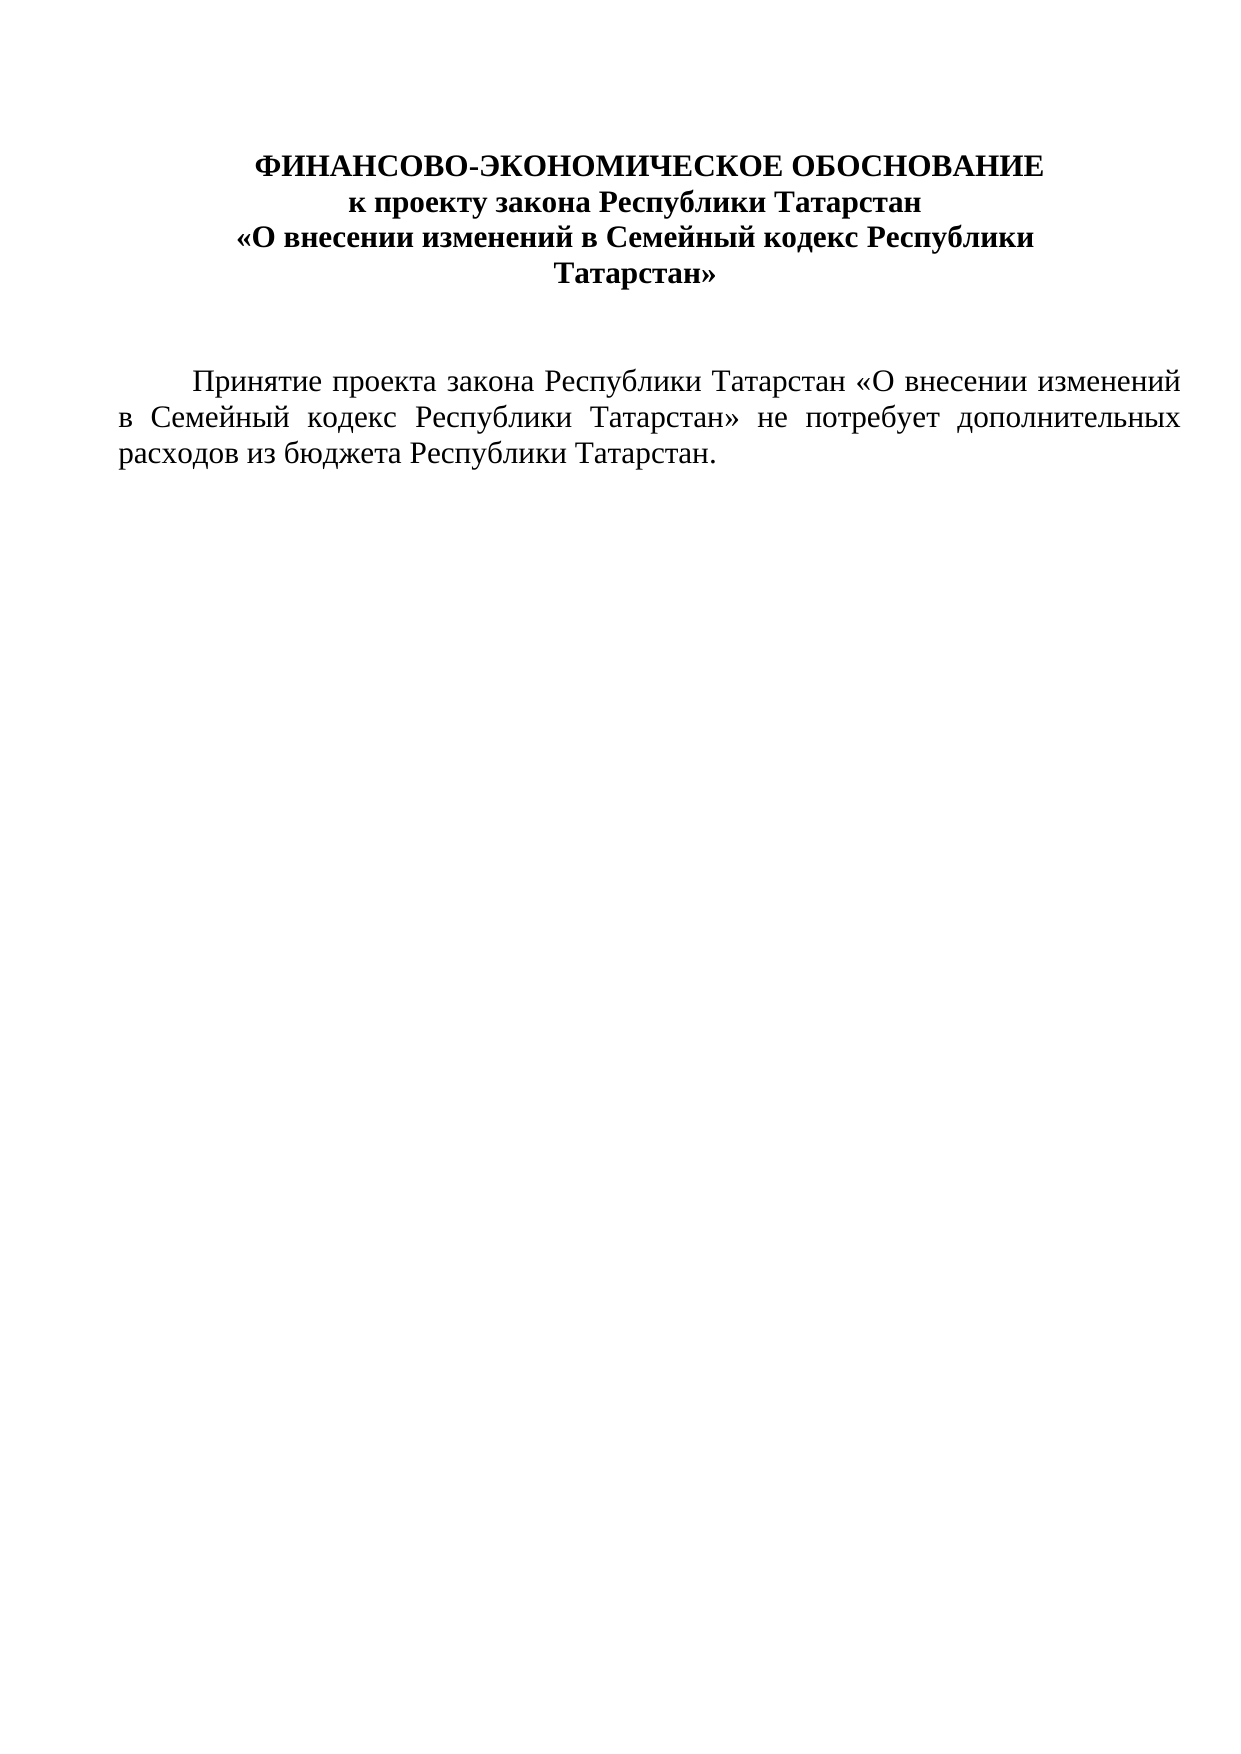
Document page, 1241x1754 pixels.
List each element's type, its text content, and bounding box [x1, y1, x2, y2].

text «О внесении изменений в Семейный кодекс Республики Татарстан» [222, 219, 1048, 291]
text ФИНАНСОВО-ЭКОНОМИЧЕСКОЕ ОБОСНОВАНИЕ [118, 147, 1181, 183]
text к проекту закона Республики Татарстан [222, 183, 1048, 219]
text Принятие проекта закона Республики Татарстан «О внесении изменений в Семейный кодекс Республики Татарстан» не потребует дополнительных расходов из бюджета Республики Татарстан. [118, 362, 1181, 470]
